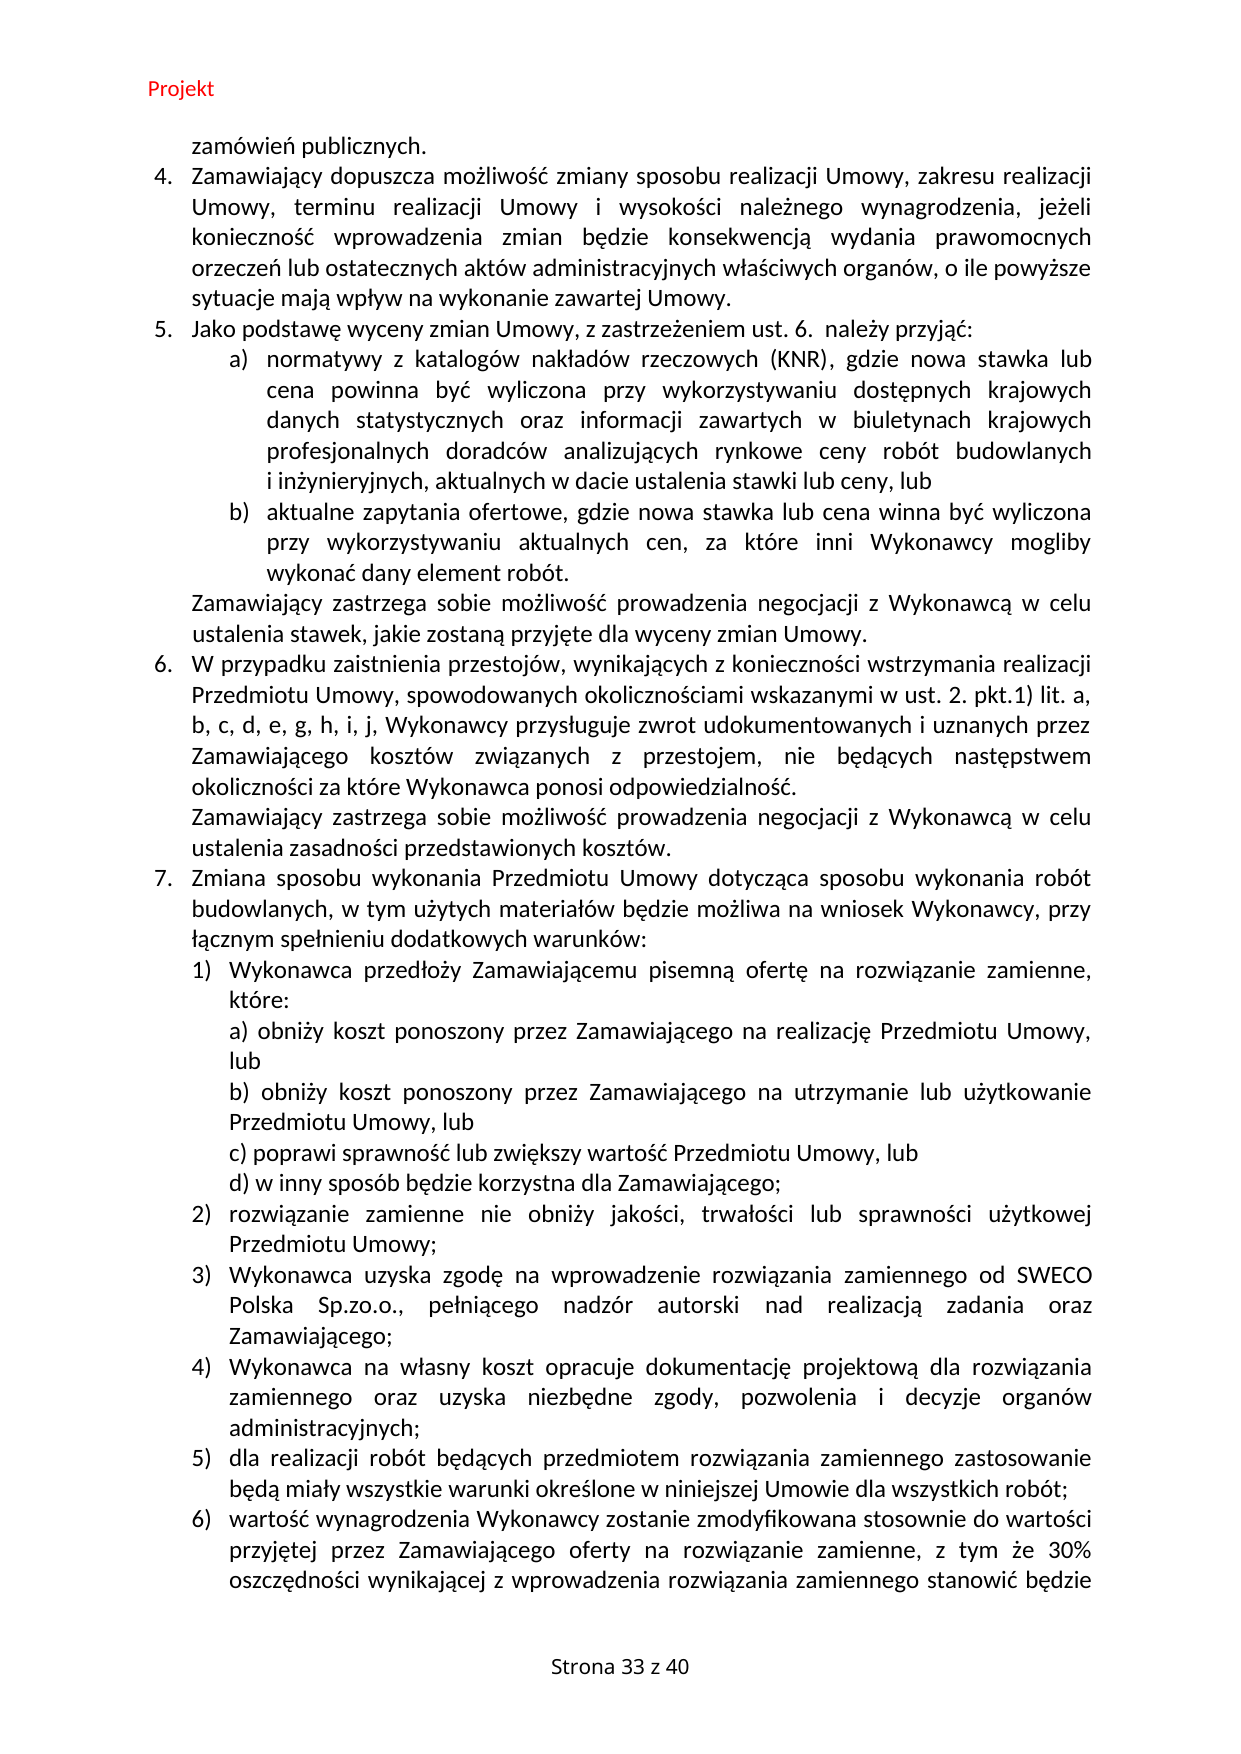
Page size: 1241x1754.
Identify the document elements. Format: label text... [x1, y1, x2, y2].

list Wykonawca przedłoży Zamawiającemu pisemną ofertę na rozwiązanie zamienne, które: [191, 954, 1093, 1015]
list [191, 1503, 1093, 1595]
list Wykonawca uzyska zgodę na wprowadzenie rozwiązania zamiennego od SWECO Polska Sp.zo.o., pełniącego nadzór autorski nad realizacją zadania oraz Zamawiającego; [191, 1259, 1093, 1351]
list aktualne zapytania ofertowe, gdzie nowa stawka lub cena winna być wyliczona przy wykorzystywaniu aktualnych cen, za które inni Wykonawcy mogliby wykonać dany element robót. [229, 496, 1093, 588]
list Jako podstawę wyceny zmian Umowy, z zastrzeżeniem ust. 6. należy przyjąć: [154, 313, 1093, 343]
list Wykonawca na własny koszt opracuje dokumentację projektową dla rozwiązania zamiennego oraz uzyska niezbędne zgody, pozwolenia i decyzje organów administracyjnych; [191, 1351, 1093, 1442]
list W przypadku zaistnienia przestojów, wynikających z konieczności wstrzymania realizacji Przedmiotu Umowy, spowodowanych okolicznościami wskazanymi w ust. 2. pkt.1) lit. a, b, c, d, e, g, h, i, j, Wykonawcy przysługuje zwrot udokumentowanych i uznanych przez Zamawiającego kosztów związanych z przestojem, nie będących następstwem okoliczności za które Wykonawca ponosi odpowiedzialność. [154, 649, 1093, 801]
list dla realizacji robót będących przedmiotem rozwiązania zamiennego zastosowanie będą miały wszystkie warunki określone w niniejszej Umowie dla wszystkich robót; [191, 1442, 1093, 1503]
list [154, 130, 1093, 160]
list Zamawiający zastrzega sobie możliwość prowadzenia negocjacji z Wykonawcą w celu ustalenia zasadności przedstawionych kosztów. [191, 801, 1093, 862]
list Zamawiający dopuszcza możliwość zmiany sposobu realizacji Umowy, zakresu realizacji Umowy, terminu realizacji Umowy i wysokości należnego wynagrodzenia, jeżeli konieczność wprowadzenia zmian będzie konsekwencją wydania prawomocnych orzeczeń lub ostatecznych aktów administracyjnych właściwych organów, o ile powyższe sytuacje mają wpływ na wykonanie zawartej Umowy. [154, 160, 1093, 313]
list a) obniży koszt ponoszony przez Zamawiającego na realizację Przedmiotu Umowy, lub [229, 1015, 1093, 1076]
list d) w inny sposób będzie korzystna dla Zamawiającego; [229, 1167, 1093, 1198]
text Zamawiający zastrzega sobie możliwość prowadzenia negocjacji z Wykonawcą w celu ustalenia stawek, jakie zostaną przyjęte dla wyceny zmian Umowy. [191, 588, 1093, 649]
list Zmiana sposobu wykonania Przedmiotu Umowy dotycząca sposobu wykonania robót budowlanych, w tym użytych materiałów będzie możliwa na wniosek Wykonawcy, przy łącznym spełnieniu dodatkowych warunków: [154, 862, 1093, 954]
list c) poprawi sprawność lub zwiększy wartość Przedmiotu Umowy, lub [229, 1137, 1093, 1167]
list b) obniży koszt ponoszony przez Zamawiającego na utrzymanie lub użytkowanie Przedmiotu Umowy, lub [229, 1076, 1093, 1137]
list normatywy z katalogów nakładów rzeczowych (KNR), gdzie nowa stawka lub cena powinna być wyliczona przy wykorzystywaniu dostępnych krajowych danych statystycznych oraz informacji zawartych w biuletynach krajowych profesjonalnych doradców analizujących rynkowe ceny robót budowlanych i inżynieryjnych, aktualnych w dacie ustalenia stawki lub ceny, lub [229, 343, 1093, 496]
list rozwiązanie zamienne nie obniży jakości, trwałości lub sprawności użytkowej Przedmiotu Umowy; [191, 1198, 1093, 1259]
